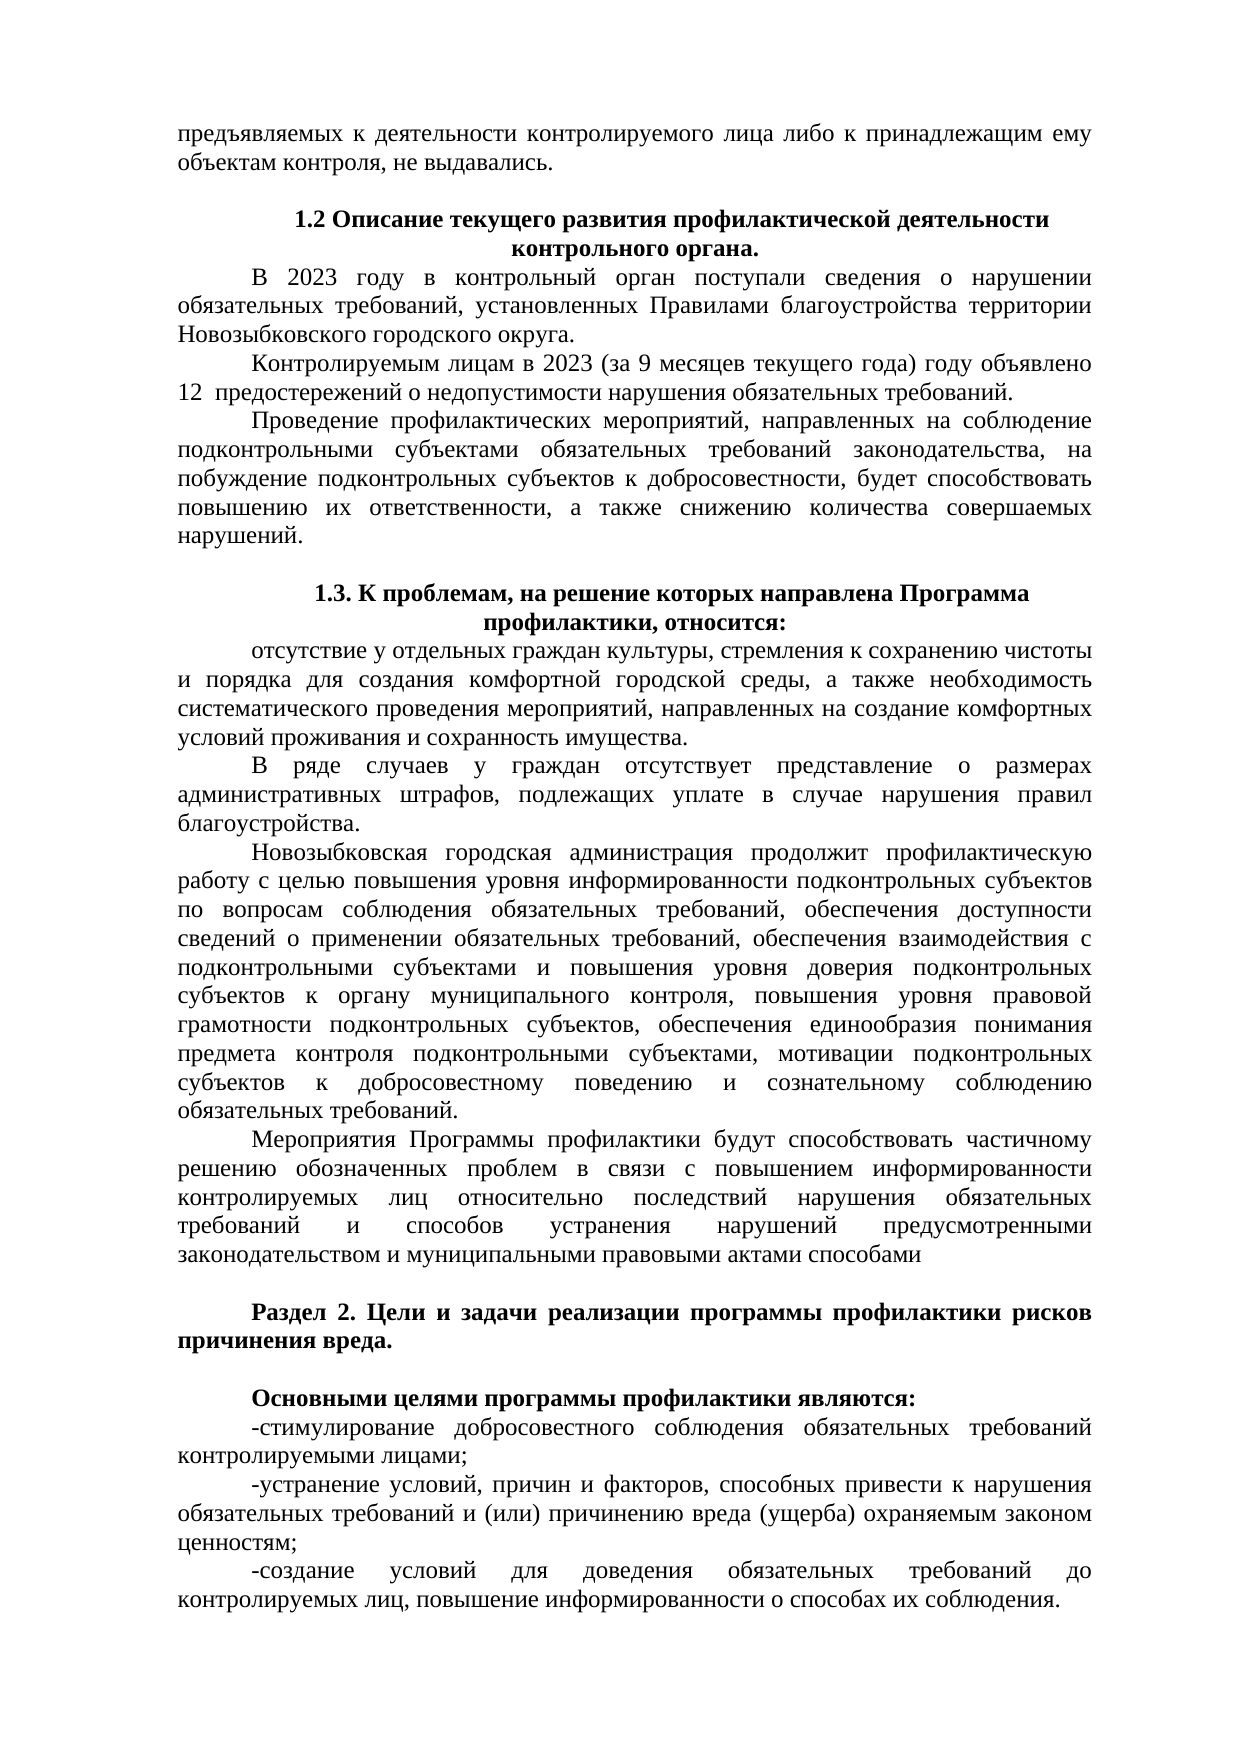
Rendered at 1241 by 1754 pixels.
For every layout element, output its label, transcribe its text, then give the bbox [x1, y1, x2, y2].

text Основными целями программы профилактики являются: [177, 1383, 1093, 1412]
text 1.2 Описание текущего развития профилактической деятельности контрольного органа. [177, 204, 1093, 262]
text Контролируемым лицам в 2023 (за 9 месяцев текущего года) году объявлено 12 предостережений о недопустимости нарушения обязательных требований. [177, 348, 1093, 406]
text В ряде случаев у граждан отсутствует представление о размерах административных штрафов, подлежащих уплате в случае нарушения правил благоустройства. [177, 751, 1093, 837]
text Раздел 2. Цели и задачи реализации программы профилактики рисков причинения вреда. [177, 1297, 1093, 1354]
text -стимулирование добросовестного соблюдения обязательных требований контролируемыми лицами; [177, 1412, 1093, 1469]
text 1.3. К проблемам, на решение которых направлена Программа профилактики, относится: [177, 578, 1093, 636]
text -создание условий для доведения обязательных требований до контролируемых лиц, повышение информированности о способах их соблюдения. [177, 1556, 1093, 1613]
text -устранение условий, причин и факторов, способных привести к нарушения обязательных требований и (или) причинению вреда (ущерба) охраняемым законом ценностям; [177, 1469, 1093, 1556]
text Новозыбковская городская администрация продолжит профилактическую работу с целью повышения уровня информированности подконтрольных субъектов по вопросам соблюдения обязательных требований, обеспечения доступности сведений о применении обязательных требований, обеспечения взаимодействия с подконтрольными субъектами и повышения уровня доверия подконтрольных субъектов к органу муниципального контроля, повышения уровня правовой грамотности подконтрольных субъектов, обеспечения единообразия понимания предмета контроля подконтрольными субъектами, мотивации подконтрольных субъектов к добросовестному поведению и сознательному соблюдению обязательных требований. [177, 837, 1093, 1124]
text Мероприятия Программы профилактики будут способствовать частичному решению обозначенных проблем в связи с повышением информированности контролируемых лиц относительно последствий нарушения обязательных требований и способов устранения нарушений предусмотренными законодательством и муниципальными правовыми актами способами [177, 1124, 1093, 1268]
text отсутствие у отдельных граждан культуры, стремления к сохранению чистоты и порядка для создания комфортной городской среды, а также необходимость систематического проведения мероприятий, направленных на создание комфортных условий проживания и сохранность имущества. [177, 636, 1093, 751]
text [177, 118, 1093, 176]
text Проведение профилактических мероприятий, направленных на соблюдение подконтрольными субъектами обязательных требований законодательства, на побуждение подконтрольных субъектов к добросовестности, будет способствовать повышению их ответственности, а также снижению количества совершаемых нарушений. [177, 406, 1093, 549]
text В 2023 году в контрольный орган поступали сведения о нарушении обязательных требований, установленных Правилами благоустройства территории Новозыбковского городского округа. [177, 262, 1093, 348]
